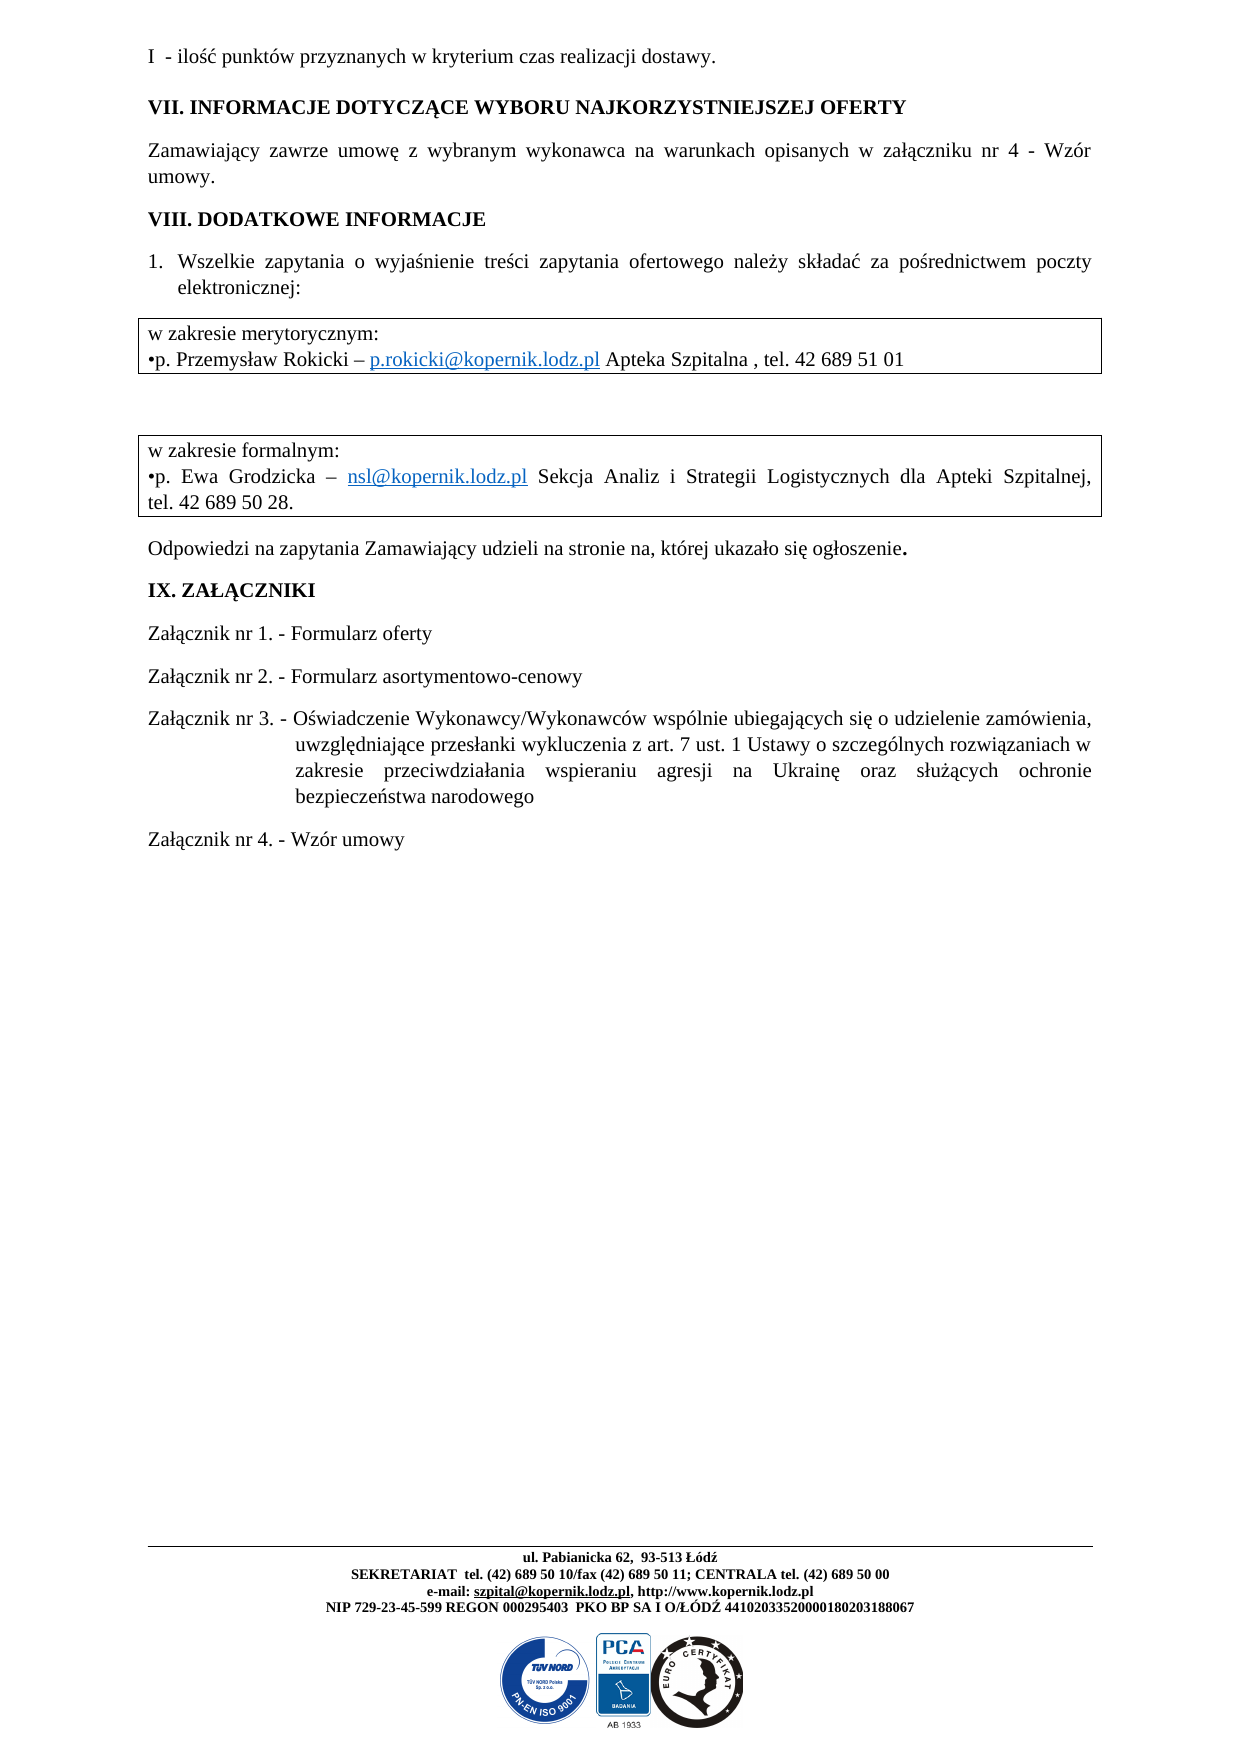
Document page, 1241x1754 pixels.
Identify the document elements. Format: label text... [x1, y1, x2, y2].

text VII. INFORMACJE DOTYCZĄCE WYBORU NAJKORZYSTNIEJSZEJ OFERTY [148, 95, 1093, 119]
text •p. Ewa Grodzicka – nsl@kopernik.lodz.pl Sekcja Analiz i Strategii Logistycznych dla Apteki Szpitalnej, tel. 42 689 50 28. [139, 461, 1101, 516]
text IX. ZAŁĄCZNIKI [148, 578, 1093, 602]
text Załącznik nr 3. - Oświadczenie Wykonawcy/Wykonawców wspólnie ubiegających się o udzielenie zamówienia, uwzględniające przesłanki wykluczenia z art. 7 ust. 1 Ustawy o szczególnych rozwiązaniach w zakresie przeciwdziałania wspieraniu agresji na Ukrainę oraz służących ochronie bezpieczeństwa narodowego [148, 706, 1093, 808]
text w zakresie formalnym: [139, 436, 1101, 461]
text w zakresie merytorycznym: [139, 319, 1101, 343]
text I - ilość punktów przyznanych w kryterium czas realizacji dostawy. [148, 44, 1093, 68]
text •p. Przemysław Rokicki – p.rokicki@kopernik.lodz.pl Apteka Szpitalna , tel. 42 689 51 01 [139, 343, 1101, 373]
text Załącznik nr 1. - Formularz oferty [148, 621, 1093, 645]
picture [497, 1632, 743, 1728]
text Zamawiający zawrze umowę z wybranym wykonawca na warunkach opisanych w załączniku nr 4 - Wzór umowy. [148, 138, 1093, 188]
text Załącznik nr 4. - Wzór umowy [148, 827, 1093, 851]
text Odpowiedzi na zapytania Zamawiający udzieli na stronie na, której ukazało się ogłoszenie. [148, 536, 1093, 560]
text VIII. DODATKOWE INFORMACJE [148, 206, 1093, 231]
text Załącznik nr 2. - Formularz asortymentowo-cenowy [148, 663, 1093, 688]
list Wszelkie zapytania o wyjaśnienie treści zapytania ofertowego należy składać za pośrednictwem poczty elektronicznej: [148, 249, 1093, 299]
